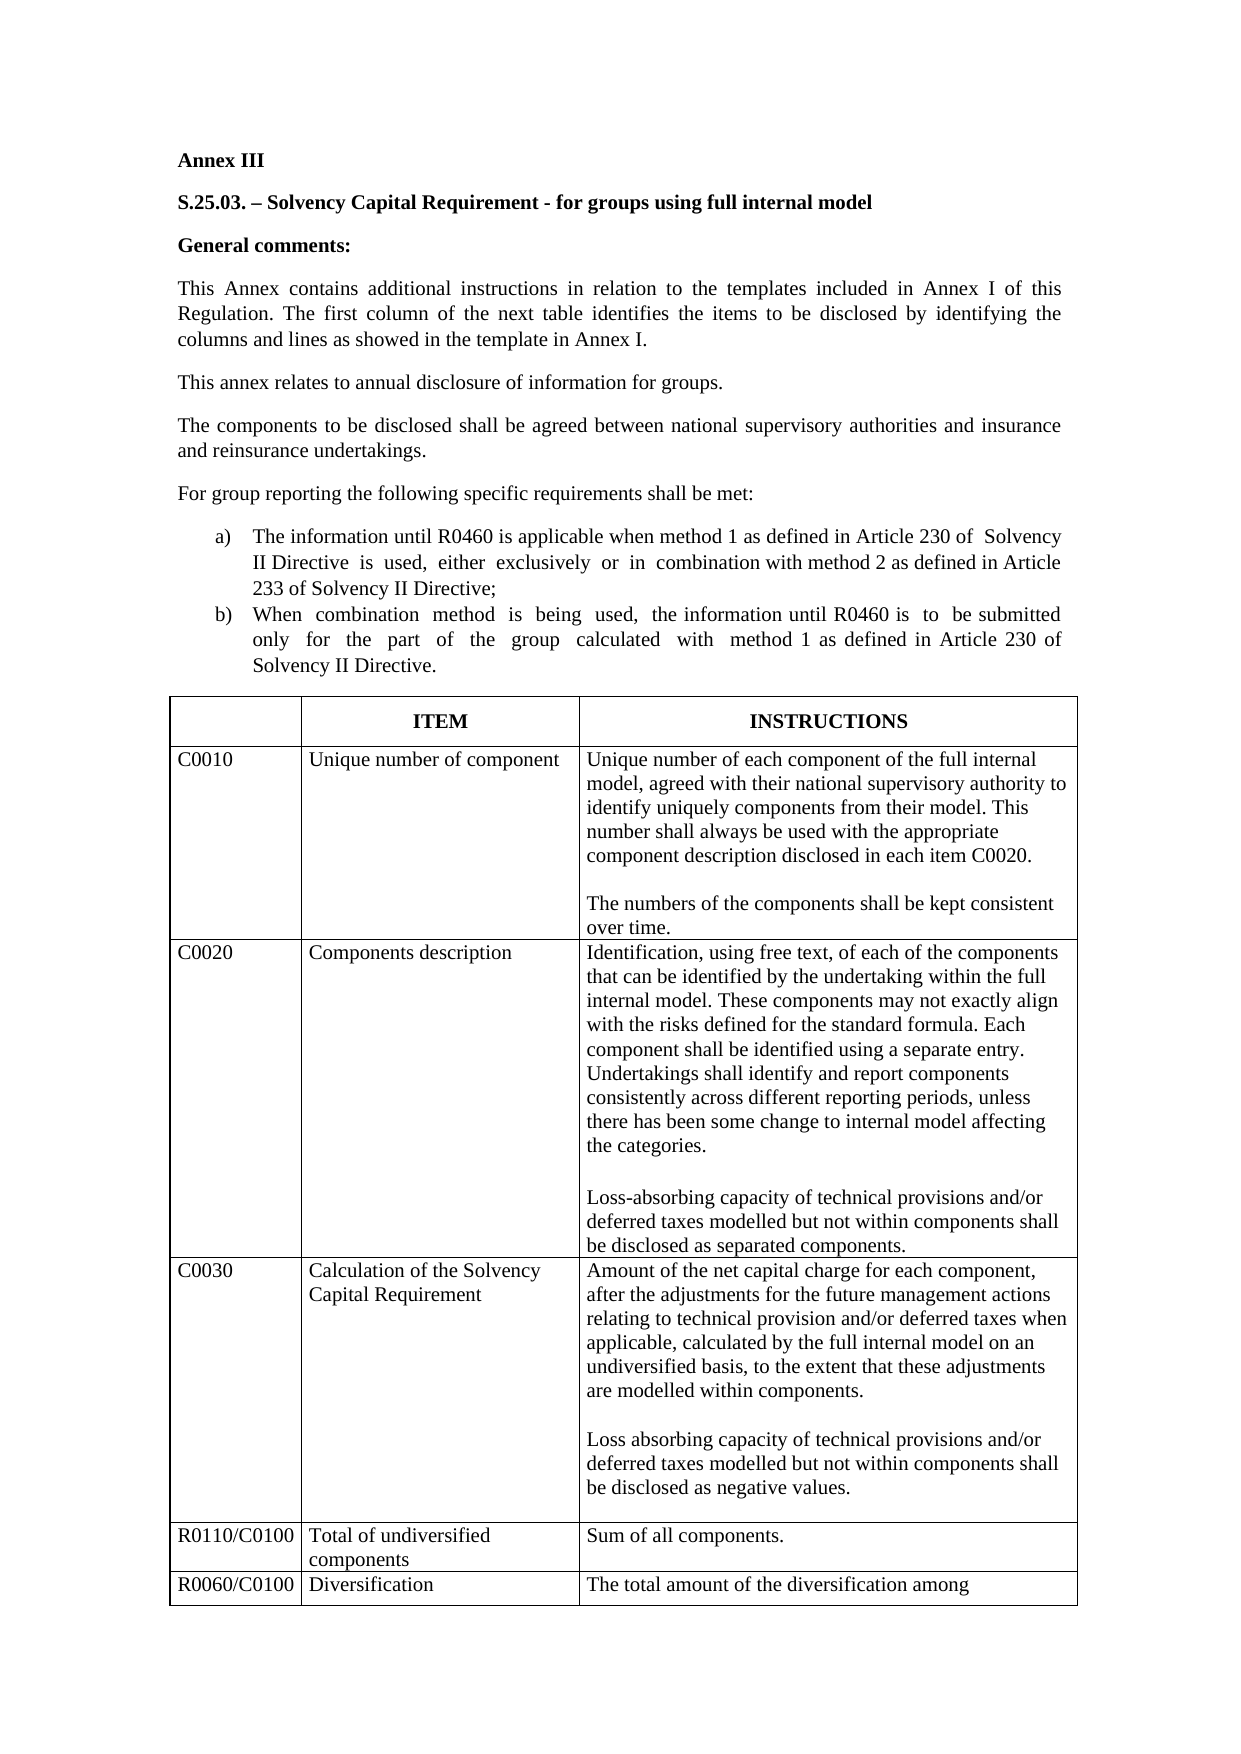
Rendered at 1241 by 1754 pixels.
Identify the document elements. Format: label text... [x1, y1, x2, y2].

table_cell Identification, using free text, of each of the components that can be identified by the undertaking within the full internal model. These components may not exactly align with the risks defined for the standard formula. Each component shall be identified using a separate entry. Undertakings shall identify and report components consistently across different reporting periods, unless there has been some change to internal model affecting the categories. Loss-absorbing capacity of technical provisions and/or deferred taxes modelled but not within components shall be disclosed as separated components. [580, 940, 1077, 1257]
table_cell Diversification [302, 1572, 579, 1605]
table_cell Sum of all components. [580, 1523, 1077, 1571]
table_cell Unique number of each component of the full internal model, agreed with their national supervisory authority to identify uniquely components from their model. This number shall always be used with the appropriate component description disclosed in each item C0020. The numbers of the components shall be kept consistent over time. [580, 747, 1077, 939]
text General comments: [177, 233, 1063, 257]
table_cell Total of undiversified components [302, 1523, 579, 1571]
text The components to be disclosed shall be agreed between national supervisory authorities and insurance and reinsurance undertakings. [177, 412, 1063, 462]
table_cell C0030 [171, 1258, 301, 1522]
table_cell R0060/C0100 [171, 1572, 301, 1605]
table_header INSTRUCTIONS [580, 697, 1077, 746]
table_header [171, 697, 301, 746]
text Annex III [177, 148, 1063, 172]
text S.25.03. – Solvency Capital Requirement - for groups using full internal model [177, 190, 1063, 214]
table_cell C0010 [171, 747, 301, 939]
table_header ITEM [302, 697, 579, 746]
text This Annex contains additional instructions in relation to the templates included in Annex I of this Regulation. The first column of the next table identifies the items to be disclosed by identifying the columns and lines as showed in the template in Annex I. [177, 275, 1063, 351]
table_cell Unique number of component [302, 747, 579, 939]
table_cell R0110/C0100 [171, 1523, 301, 1571]
list The information until R0460 is applicable when method 1 as defined in Article 230 of Solvency II Directive is used, either exclusively or in combination with method 2 as defined in Article 233 of Solvency II Directive; [215, 524, 1063, 599]
table_cell C0020 [171, 940, 301, 1257]
text This annex relates to annual disclosure of information for groups. [177, 370, 1063, 394]
list When combination method is being used, the information until R0460 is to be submitted only for the part of the group calculated with method 1 as defined in Article 230 of Solvency II Directive. [215, 601, 1063, 677]
table_cell Components description [302, 940, 579, 1257]
table_cell Amount of the net capital charge for each component, after the adjustments for the future management actions relating to technical provision and/or deferred taxes when applicable, calculated by the full internal model on an undiversified basis, to the extent that these adjustments are modelled within components. Loss absorbing capacity of technical provisions and/or deferred taxes modelled but not within components shall be disclosed as negative values. [580, 1258, 1077, 1522]
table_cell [580, 1572, 1077, 1605]
text For group reporting the following specific requirements shall be met: [177, 481, 1063, 505]
table_cell Calculation of the Solvency Capital Requirement [302, 1258, 579, 1522]
